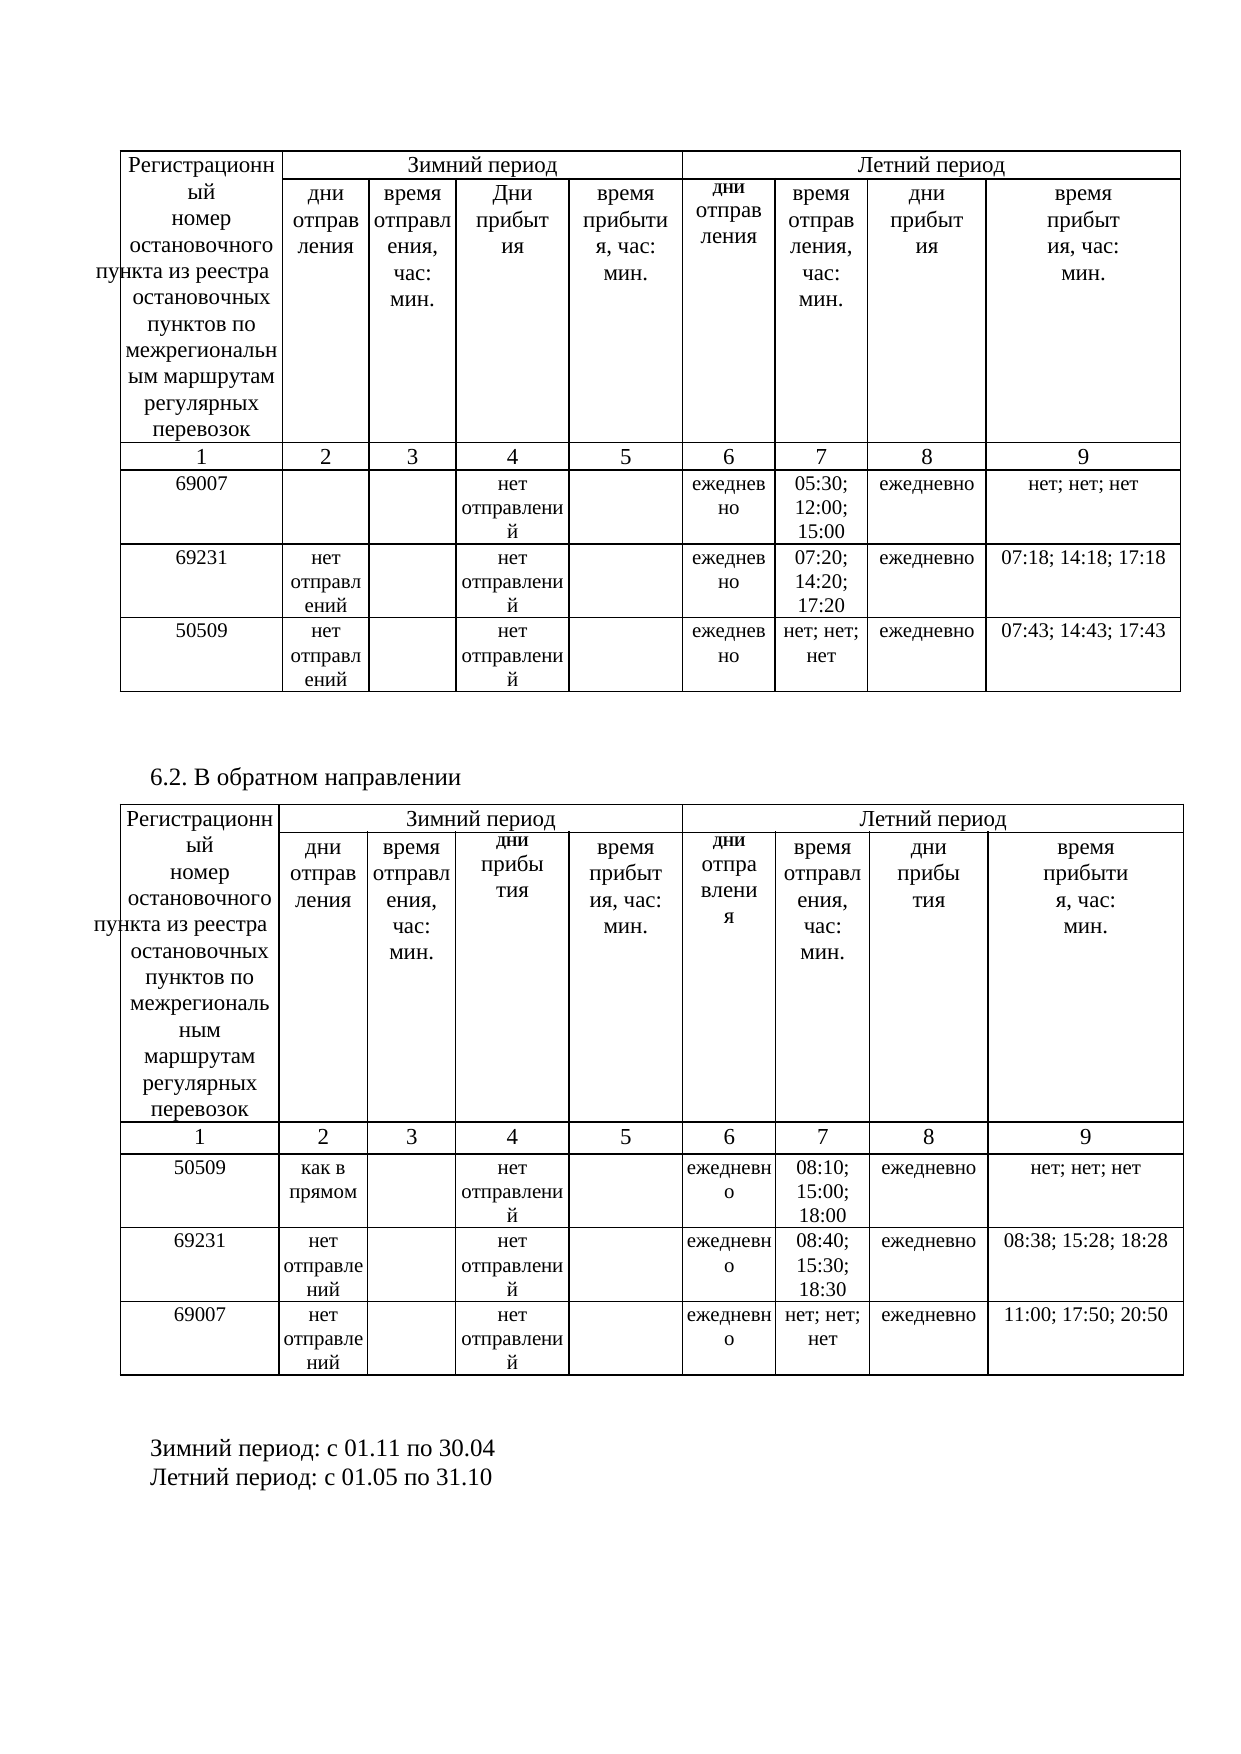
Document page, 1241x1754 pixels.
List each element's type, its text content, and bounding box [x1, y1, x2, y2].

table_cell 69231 [121, 1228, 278, 1301]
table_cell 5 [570, 443, 682, 469]
table_cell время прибыти я, час: мин. [989, 833, 1183, 1121]
table_cell 08:40; 15:30; 18:30 [776, 1228, 869, 1301]
table_cell ежедневно [683, 471, 774, 543]
table_cell 9 [987, 443, 1180, 469]
table_cell дни отправ ления [280, 833, 367, 1121]
table_cell дни прибыт ия [868, 180, 985, 441]
table_cell ДНИ прибы тия [456, 833, 568, 1121]
table_cell ежедневно [870, 1155, 987, 1227]
table_cell 5 [570, 1123, 682, 1153]
table_cell 6 [683, 1123, 775, 1153]
table_cell 7 [776, 1123, 869, 1153]
table_cell 11:00; 17:50; 20:50 [989, 1302, 1183, 1374]
table_cell время отправл ения, час: мин. [368, 833, 455, 1121]
table_cell 07:20; 14:20; 17:20 [776, 545, 867, 617]
table_cell нет; нет; нет [776, 618, 867, 691]
table_cell нет отправлений [456, 1302, 568, 1374]
table_cell 50509 [121, 618, 282, 691]
table_cell 07:43; 14:43; 17:43 [987, 618, 1180, 691]
table_header Регистрационный номер остановочного пункта из реестра остановочных пунктов по межрегиональным маршрутам регулярных перевозок [121, 805, 278, 1121]
table_cell нет; нет; нет [989, 1155, 1183, 1227]
table_cell нет отправлений [456, 1228, 568, 1301]
table_cell как в прямом [280, 1155, 367, 1227]
table_cell 6 [683, 443, 774, 469]
table_cell ежедневно [870, 1228, 987, 1301]
table_cell [570, 1155, 682, 1227]
table_cell ежедневно [868, 618, 985, 691]
table_cell 3 [368, 1123, 455, 1153]
table_cell [570, 618, 682, 691]
table_cell ДНИ отпра влени я [683, 833, 775, 1121]
table_header Зимний период [280, 805, 682, 831]
table_cell дни прибы тия [870, 833, 987, 1121]
table_cell [370, 545, 455, 617]
table_cell [570, 545, 682, 617]
text 6.2. В обратном направлении [150, 762, 1090, 791]
table_cell 08:38; 15:28; 18:28 [989, 1228, 1183, 1301]
table_cell ежедневно [683, 1228, 775, 1301]
table_cell нет отправлений [280, 1228, 367, 1301]
table_cell [570, 1228, 682, 1301]
table_cell время прибыт ия, час: мин. [570, 833, 682, 1121]
table_cell время прибыти я, час: мин. [570, 180, 682, 441]
table_cell 3 [370, 443, 455, 469]
table_cell нет отправлений [280, 1302, 367, 1374]
table_cell [370, 471, 455, 543]
table_cell [570, 1302, 682, 1374]
table_cell время отправл ения, час: мин. [776, 833, 869, 1121]
table_cell 69231 [121, 545, 282, 617]
table_header Летний период [683, 805, 1183, 831]
table_cell ежедневно [683, 1155, 775, 1227]
table_cell 4 [457, 443, 568, 469]
table_cell 9 [989, 1123, 1183, 1153]
text Летний период: с 01.05 по 31.10 [150, 1462, 1090, 1491]
table_cell ежедневно [868, 471, 985, 543]
table_cell 08:10; 15:00; 18:00 [776, 1155, 869, 1227]
table_cell время отправ ления, час: мин. [776, 180, 867, 441]
table_header Зимний период [283, 152, 682, 178]
table_cell [283, 471, 368, 543]
table_cell 69007 [121, 471, 282, 543]
text Зимний период: с 01.11 по 30.04 [150, 1433, 1090, 1462]
table_cell нет отправлений [457, 545, 568, 617]
table_cell ежедневно [683, 545, 774, 617]
table_cell 1 [121, 1123, 278, 1153]
table_cell 1 [121, 443, 282, 469]
table_cell 07:18; 14:18; 17:18 [987, 545, 1180, 617]
table_cell 8 [870, 1123, 987, 1153]
table_cell нет отправлений [283, 618, 368, 691]
table_cell [370, 618, 455, 691]
table_cell [368, 1155, 455, 1227]
table_header Летний период [683, 152, 1180, 178]
table_cell 05:30; 12:00; 15:00 [776, 471, 867, 543]
table_cell ежедневно [868, 545, 985, 617]
table_cell [570, 471, 682, 543]
table_cell ежедневно [683, 618, 774, 691]
table_cell время прибыт ия, час: мин. [987, 180, 1180, 441]
table_cell нет; нет; нет [776, 1302, 869, 1374]
table_cell 69007 [121, 1302, 278, 1374]
table_cell нет отправлений [457, 471, 568, 543]
table_cell время отправл ения, час: мин. [370, 180, 455, 441]
table_cell ежедневно [870, 1302, 987, 1374]
table_cell 4 [456, 1123, 568, 1153]
table_cell Дни прибыт ия [457, 180, 568, 441]
table_cell [368, 1228, 455, 1301]
table_cell ежедневно [683, 1302, 775, 1374]
table_cell 8 [868, 443, 985, 469]
table_cell 50509 [121, 1155, 278, 1227]
table_header Регистрационный номер остановочного пункта из реестра остановочных пунктов по межрегиональным маршрутам регулярных перевозок [121, 152, 282, 441]
table_cell нет отправлений [283, 545, 368, 617]
table_cell нет отправлений [456, 1155, 568, 1227]
table_cell нет отправлений [457, 618, 568, 691]
table_cell 2 [280, 1123, 367, 1153]
table_cell 7 [776, 443, 867, 469]
table_cell дни отправ ления [283, 180, 368, 441]
table_cell [368, 1302, 455, 1374]
table_cell 2 [283, 443, 368, 469]
table_cell нет; нет; нет [987, 471, 1180, 543]
table_cell ДНИ отправ ления [683, 180, 774, 441]
